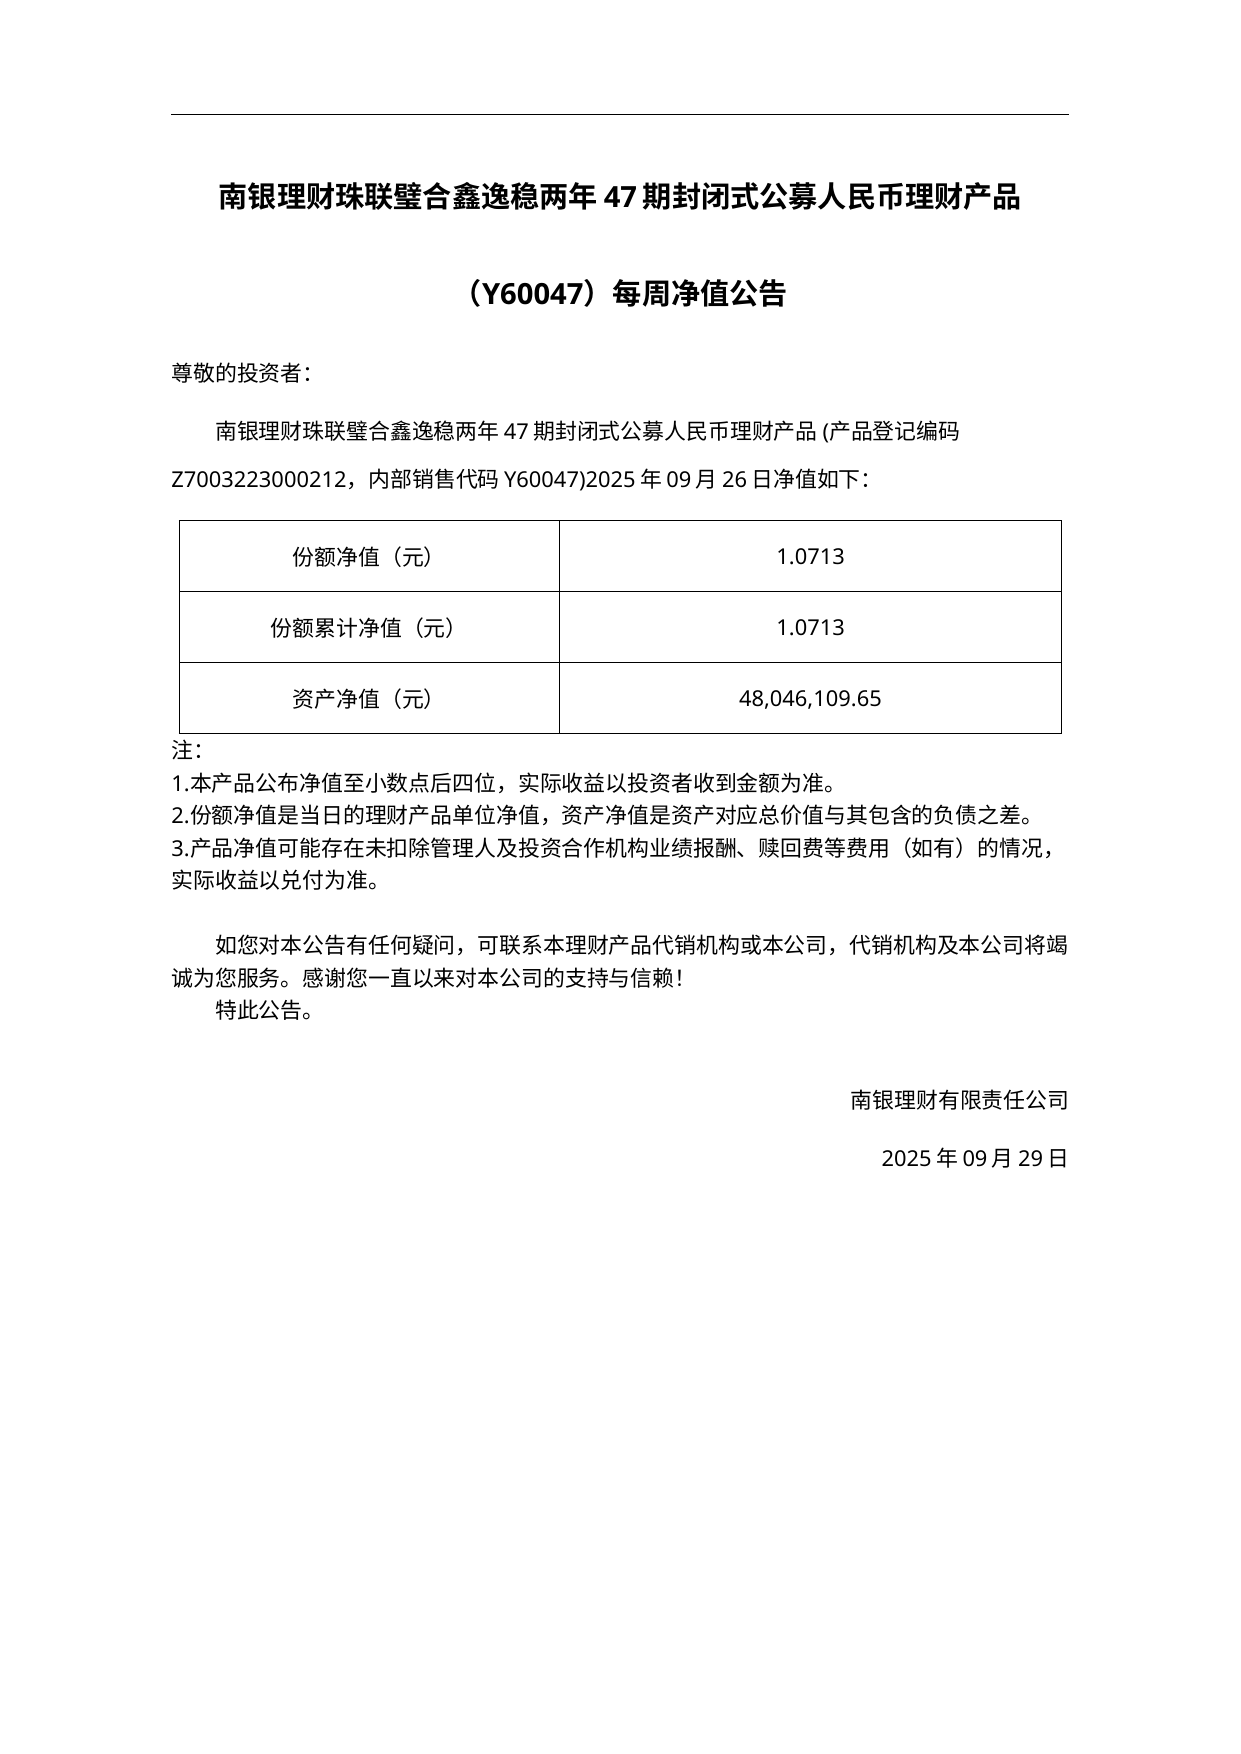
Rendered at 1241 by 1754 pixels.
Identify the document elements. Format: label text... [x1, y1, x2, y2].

text 南银理财珠联璧合鑫逸稳两年47期封闭式公募人民币理财产品 (产品登记编码Z7003223000212，内部销售代码Y60047)2025年09月26日净值如下： [171, 413, 1069, 494]
table_header 1.0713 [560, 521, 1061, 591]
text 1.本产品公布净值至小数点后四位，实际收益以投资者收到金额为准。 [171, 765, 1069, 798]
table_cell 48,046,109.65 [560, 663, 1061, 733]
text 南银理财珠联璧合鑫逸稳两年47期封闭式公募人民币理财产品（Y60047）每周净值公告 [171, 162, 1069, 324]
text 南银理财有限责任公司 [171, 1082, 1069, 1115]
text 尊敬的投资者： [171, 355, 1069, 388]
text 2025年09月29日 [171, 1140, 1069, 1173]
text 3.产品净值可能存在未扣除管理人及投资合作机构业绩报酬、赎回费等费用（如有）的情况，实际收益以兑付为准。 [171, 830, 1069, 895]
table_cell 份额累计净值（元） [180, 592, 559, 662]
text 注： [171, 733, 1069, 765]
table_cell 1.0713 [560, 592, 1061, 662]
text 特此公告。 [171, 993, 1069, 1025]
table_header 份额净值（元） [180, 521, 559, 591]
text 2.份额净值是当日的理财产品单位净值，资产净值是资产对应总价值与其包含的负债之差。 [171, 798, 1069, 830]
text 如您对本公告有任何疑问，可联系本理财产品代销机构或本公司，代销机构及本公司将竭诚为您服务。感谢您一直以来对本公司的支持与信赖！ [171, 928, 1069, 993]
table_cell 资产净值（元） [180, 663, 559, 733]
